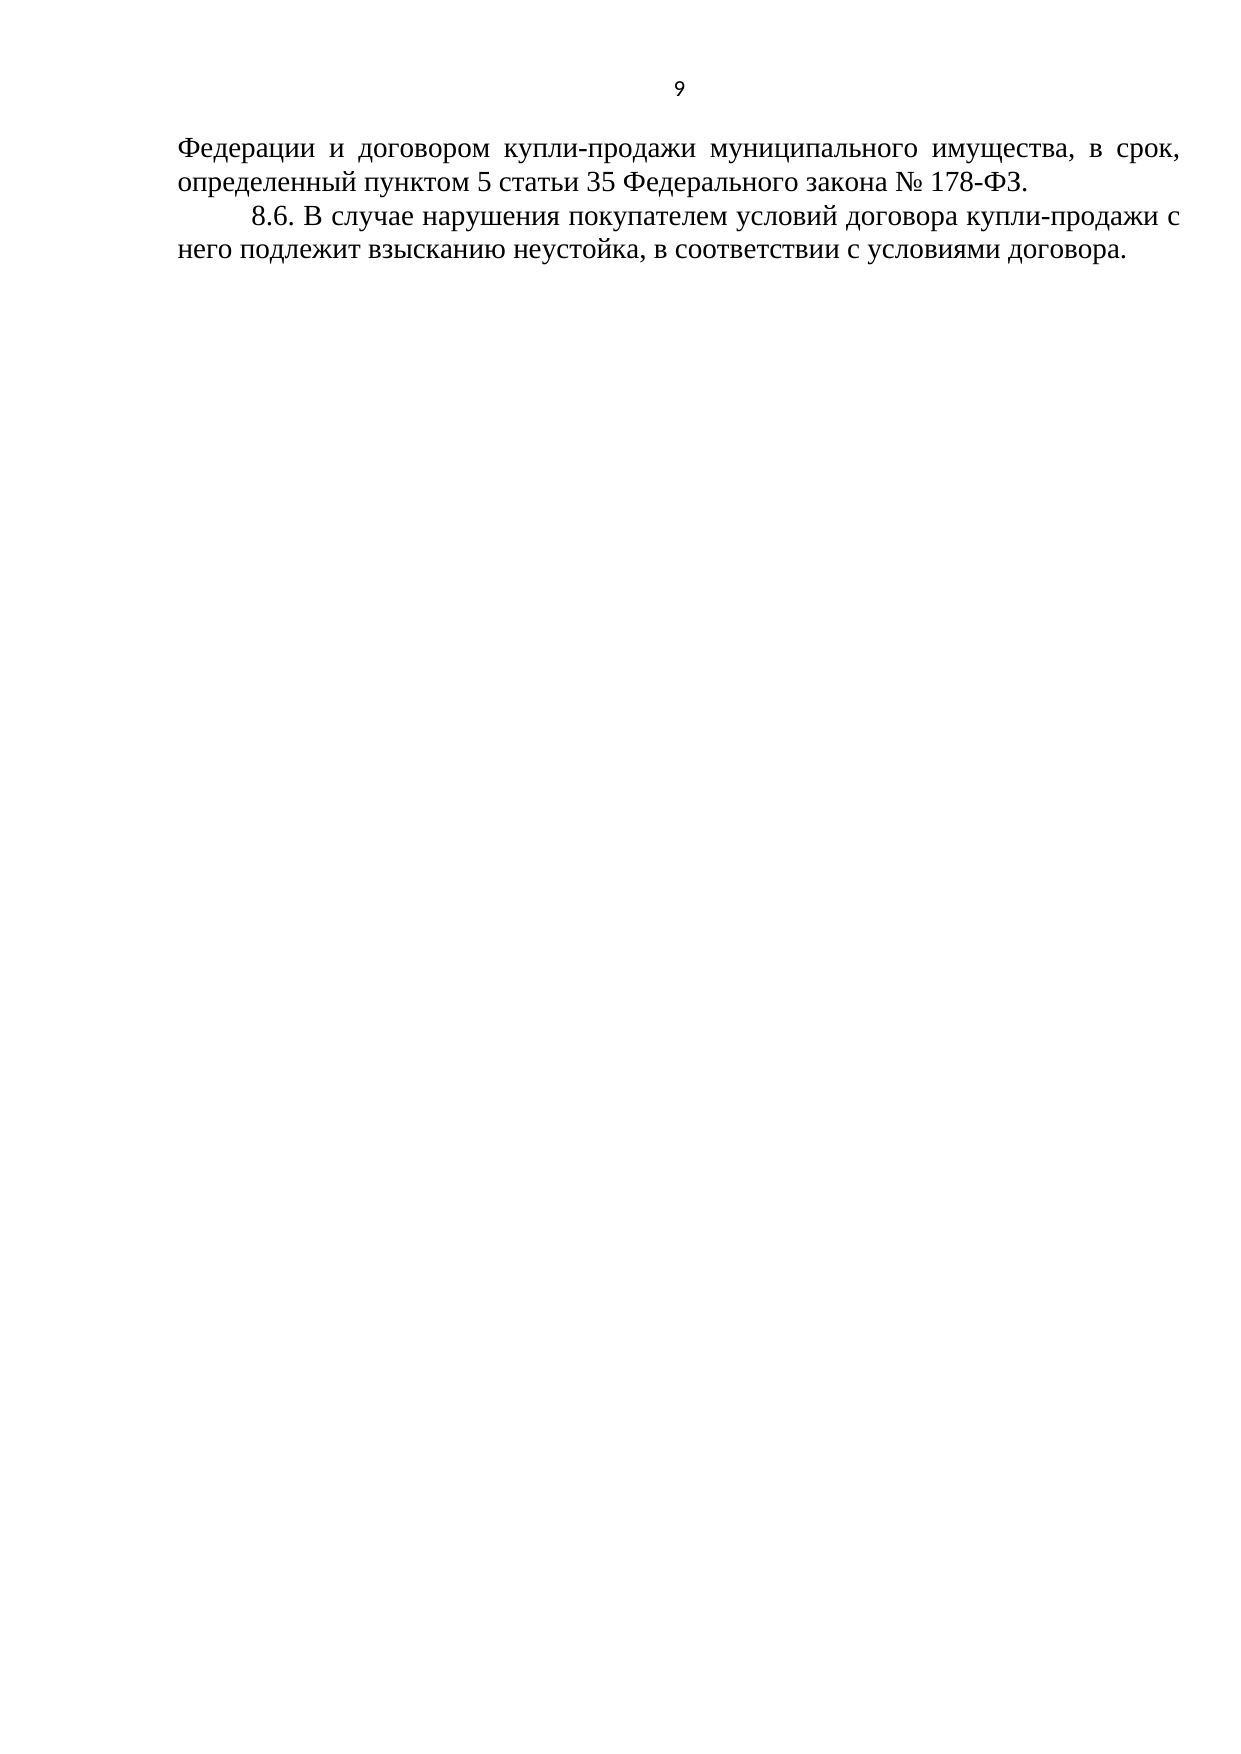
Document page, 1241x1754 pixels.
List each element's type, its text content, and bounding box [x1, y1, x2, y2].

text 8.6. В случае нарушения покупателем условий договора купли-продажи с него подлежит взысканию неустойка, в соответствии с условиями договора. [177, 198, 1181, 265]
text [177, 131, 1181, 198]
